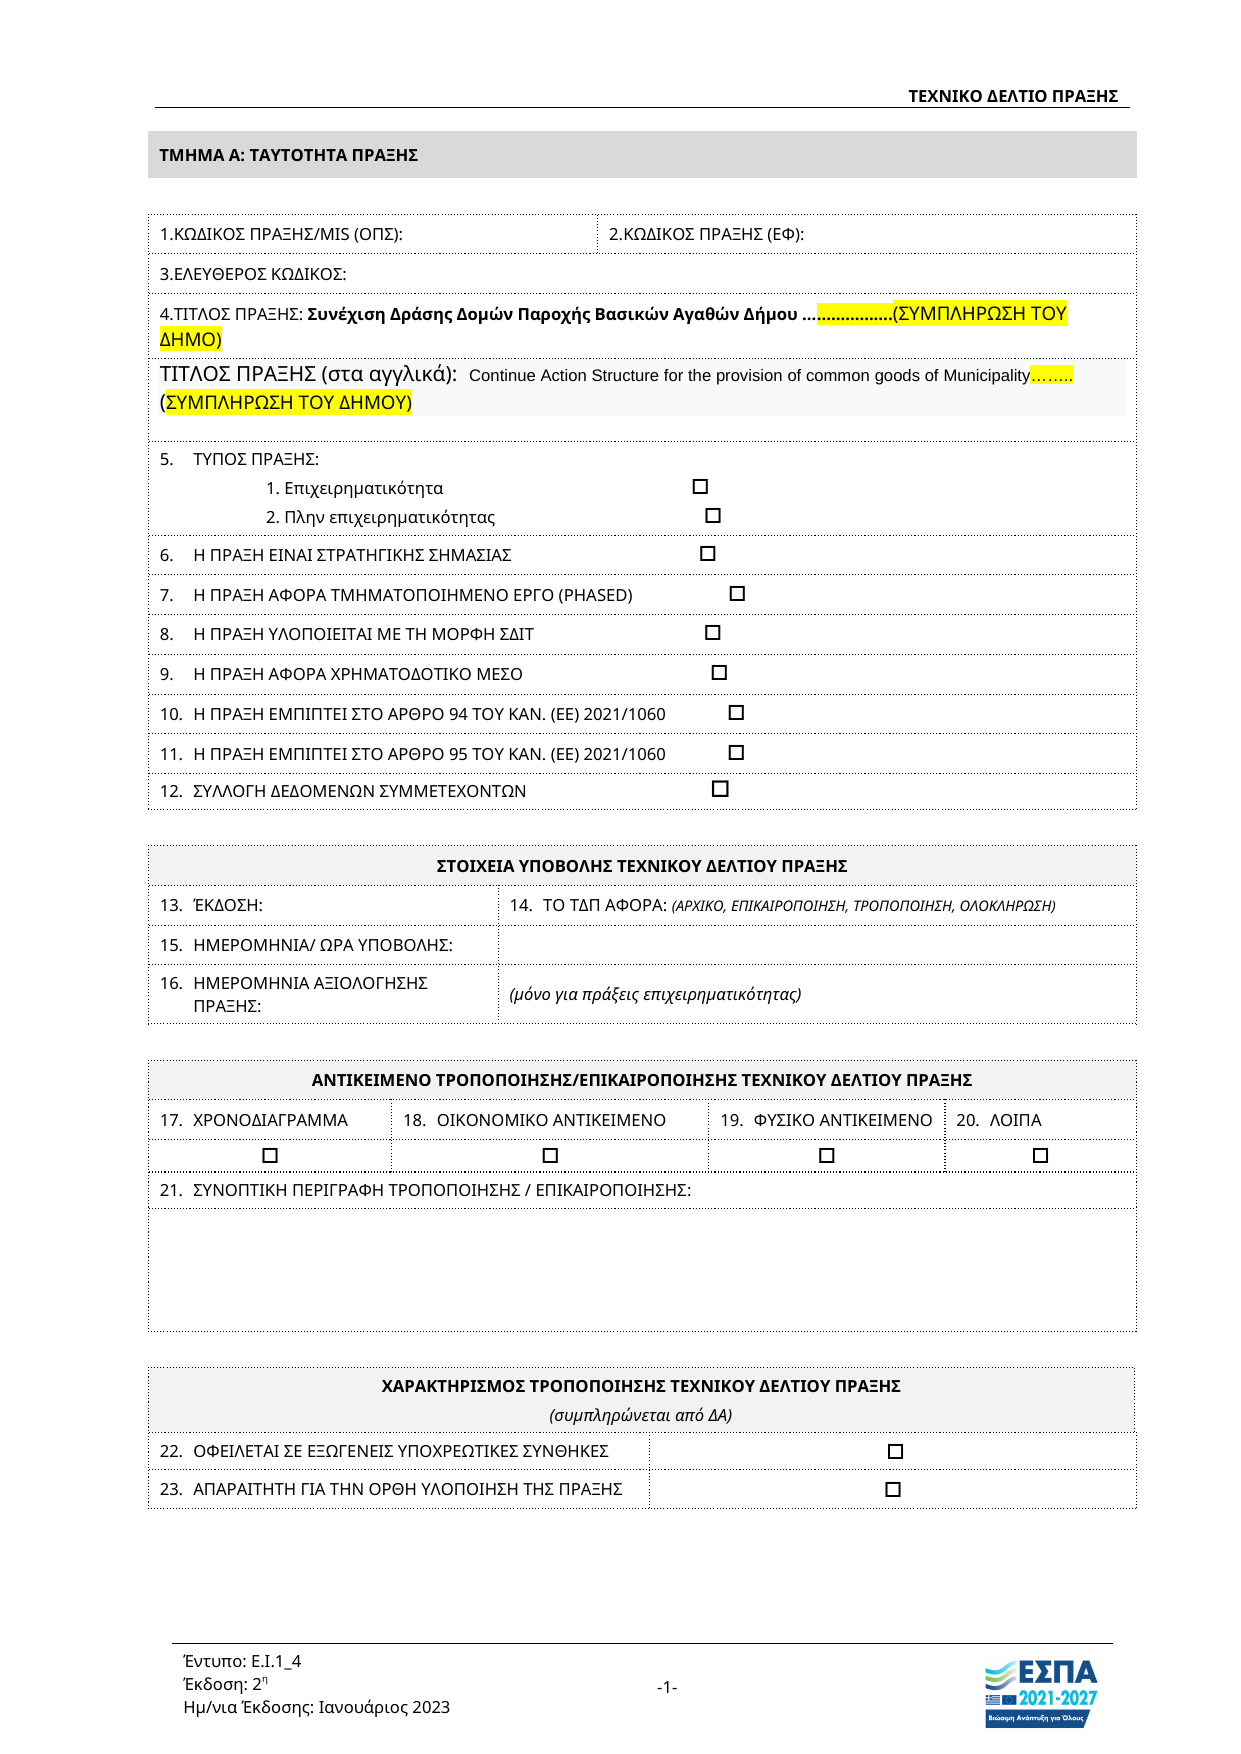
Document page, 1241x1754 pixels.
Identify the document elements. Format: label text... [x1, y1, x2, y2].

table_cell Η ΠΡΑΞΗ ΕΙΝΑΙ ΣΤΡΑΤΗΓΙΚΗΣ ΣΗΜΑΣΙΑΣ [148, 535, 1136, 574]
table_cell ΟΦΕΙΛΕΤΑΙ ΣΕ ΕΞΩΓΕΝΕΙΣ ΥΠΟΧΡΕΩΤΙΚΕΣ ΣΥΝΘΗΚΕΣ [148, 1432, 650, 1468]
table_cell [498, 925, 1136, 964]
table_cell ΤΟ ΤΔΠ ΑΦΟΡΑ: (ΑΡΧΙΚΟ, ΕΠΙΚΑΙΡΟΠΟΙΗΣΗ, ΤΡΟΠΟΠΟΙΗΣΗ, ΟΛΟΚΛΗΡΩΣΗ) [498, 885, 1136, 925]
table_cell Η ΠΡΑΞΗ ΑΦΟΡΑ ΧΡΗΜΑΤΟΔΟΤΙΚΟ ΜΕΣΟ [148, 654, 1136, 693]
table_cell ΦΥΣΙΚΟ ΑΝΤΙΚΕΙΜΕΝΟ [709, 1099, 945, 1139]
table_cell [650, 1432, 1136, 1468]
table_cell ΈΚΔΟΣΗ: [148, 885, 498, 925]
table_cell [392, 1139, 709, 1171]
table_header ΚΩΔΙΚΟΣ ΠΡΑΞΗΣ (ΕΦ): [598, 214, 1136, 253]
table_cell ΧΡΟΝΟΔΙΑΓΡΑΜΜΑ [148, 1099, 392, 1139]
table_cell ΤΙΤΛΟΣ ΠΡΑΞΗΣ: Συνέχιση Δράσης Δομών Παροχής Βασικών Αγαθών Δήμου ……………….(ΣΥΜΠΛΗΡΩΣΗ ΤΟΥ ΔΗΜΟ) [148, 293, 1136, 358]
table_cell Η ΠΡΑΞΗ ΕΜΠΙΠΤΕΙ ΣΤΟ ΑΡΘΡΟ 95 ΤΟΥ ΚΑΝ. (ΕΕ) 2021/1060 [148, 733, 1136, 773]
table_cell ΛΟΙΠΑ [945, 1099, 1136, 1139]
table_cell [945, 1139, 1136, 1171]
table_cell [709, 1139, 945, 1171]
table_cell Η ΠΡΑΞΗ ΑΦΟΡΑ ΤΜΗΜΑΤΟΠΟΙΗΜΕΝΟ ΕΡΓΟ (PHASED) [148, 574, 1136, 614]
picture [979, 1656, 1102, 1732]
table_cell ΤΥΠΟΣ ΠΡΑΞΗΣ: 1. Επιχειρηματικότητα 2. Πλην επιχειρηματικότητας [148, 441, 1136, 535]
table_cell ΗΜΕΡΟΜΗΝΙΑ ΑΞΙΟΛΟΓΗΣΗΣ ΠΡΑΞΗΣ: [148, 964, 498, 1023]
table_header ΣΤΟΙΧΕΙΑ ΥΠΟΒΟΛΗΣ ΤΕΧΝΙΚΟΥ ΔΕΛΤΙΟΥ ΠΡΑΞΗΣ [148, 845, 1136, 885]
table_cell [148, 1208, 1136, 1331]
table_cell ΤΙΤΛΟΣ ΠΡΑΞΗΣ (στα αγγλικά): Continue Action Structure for the provision of common goods of Municipality…….. (ΣΥΜΠΛΗΡΩΣΗ ΤΟΥ ΔΗΜΟΥ) [148, 358, 1136, 441]
table_header ΑΝΤΙΚΕΙΜΕΝΟ ΤΡΟΠΟΠΟΙΗΣΗΣ/ΕΠΙΚΑΙΡΟΠΟΙΗΣΗΣ ΤΕΧΝΙΚΟΥ ΔΕΛΤΙΟΥ ΠΡΑΞΗΣ [148, 1060, 1136, 1099]
table_cell (μόνο για πράξεις επιχειρηματικότητας) [498, 964, 1136, 1023]
table_cell [650, 1469, 1136, 1508]
table_header ΚΩΔΙΚΟΣ ΠΡΑΞΗΣ/MIS (ΟΠΣ): [148, 214, 598, 253]
table_cell ΑΠΑΡΑΙΤΗΤΗ ΓΙΑ ΤΗΝ ΟΡΘΗ ΥΛΟΠΟΙΗΣΗ ΤΗΣ ΠΡΑΞΗΣ [148, 1469, 650, 1508]
table_header ΤΜΗΜΑ Α: ΤΑΥΤΟΤΗΤΑ ΠΡΑΞΗΣ [148, 131, 1137, 178]
table_cell ΟΙΚΟΝΟΜΙΚΟ ΑΝΤΙΚΕΙΜΕΝΟ [392, 1099, 709, 1139]
table_cell Η ΠΡΑΞΗ ΥΛΟΠΟΙΕΙΤΑΙ ΜΕ ΤΗ ΜΟΡΦΗ ΣΔΙΤ [148, 614, 1136, 654]
table_cell ΗΜΕΡΟΜΗΝΙΑ/ ΩΡΑ ΥΠΟΒΟΛΗΣ: [148, 925, 498, 964]
table_header ΧΑΡΑΚΤΗΡΙΣΜΟΣ ΤΡΟΠΟΠΟΙΗΣΗΣ ΤΕΧΝΙΚΟΥ ΔΕΛΤΙΟΥ ΠΡΑΞΗΣ (συμπληρώνεται από ΔΑ) [148, 1367, 1135, 1432]
table_cell ΣΥΛΛΟΓΗ ΔΕΔΟΜΕΝΩΝ ΣΥΜΜΕΤΕΧΟΝΤΩΝ [148, 773, 1136, 809]
table_cell ΣΥΝΟΠΤΙΚΗ ΠΕΡΙΓΡΑΦΗ ΤΡΟΠΟΠΟΙΗΣΗΣ / ΕΠΙΚΑΙΡΟΠΟΙΗΣΗΣ: [148, 1171, 1136, 1208]
table_cell [148, 1139, 392, 1171]
table_cell Η ΠΡΑΞΗ ΕΜΠΙΠΤΕΙ ΣΤΟ ΑΡΘΡΟ 94 ΤΟΥ ΚΑΝ. (ΕΕ) 2021/1060 [148, 694, 1136, 733]
table_cell ΕΛΕΥΘΕΡΟΣ ΚΩΔΙΚΟΣ: [148, 253, 1136, 293]
